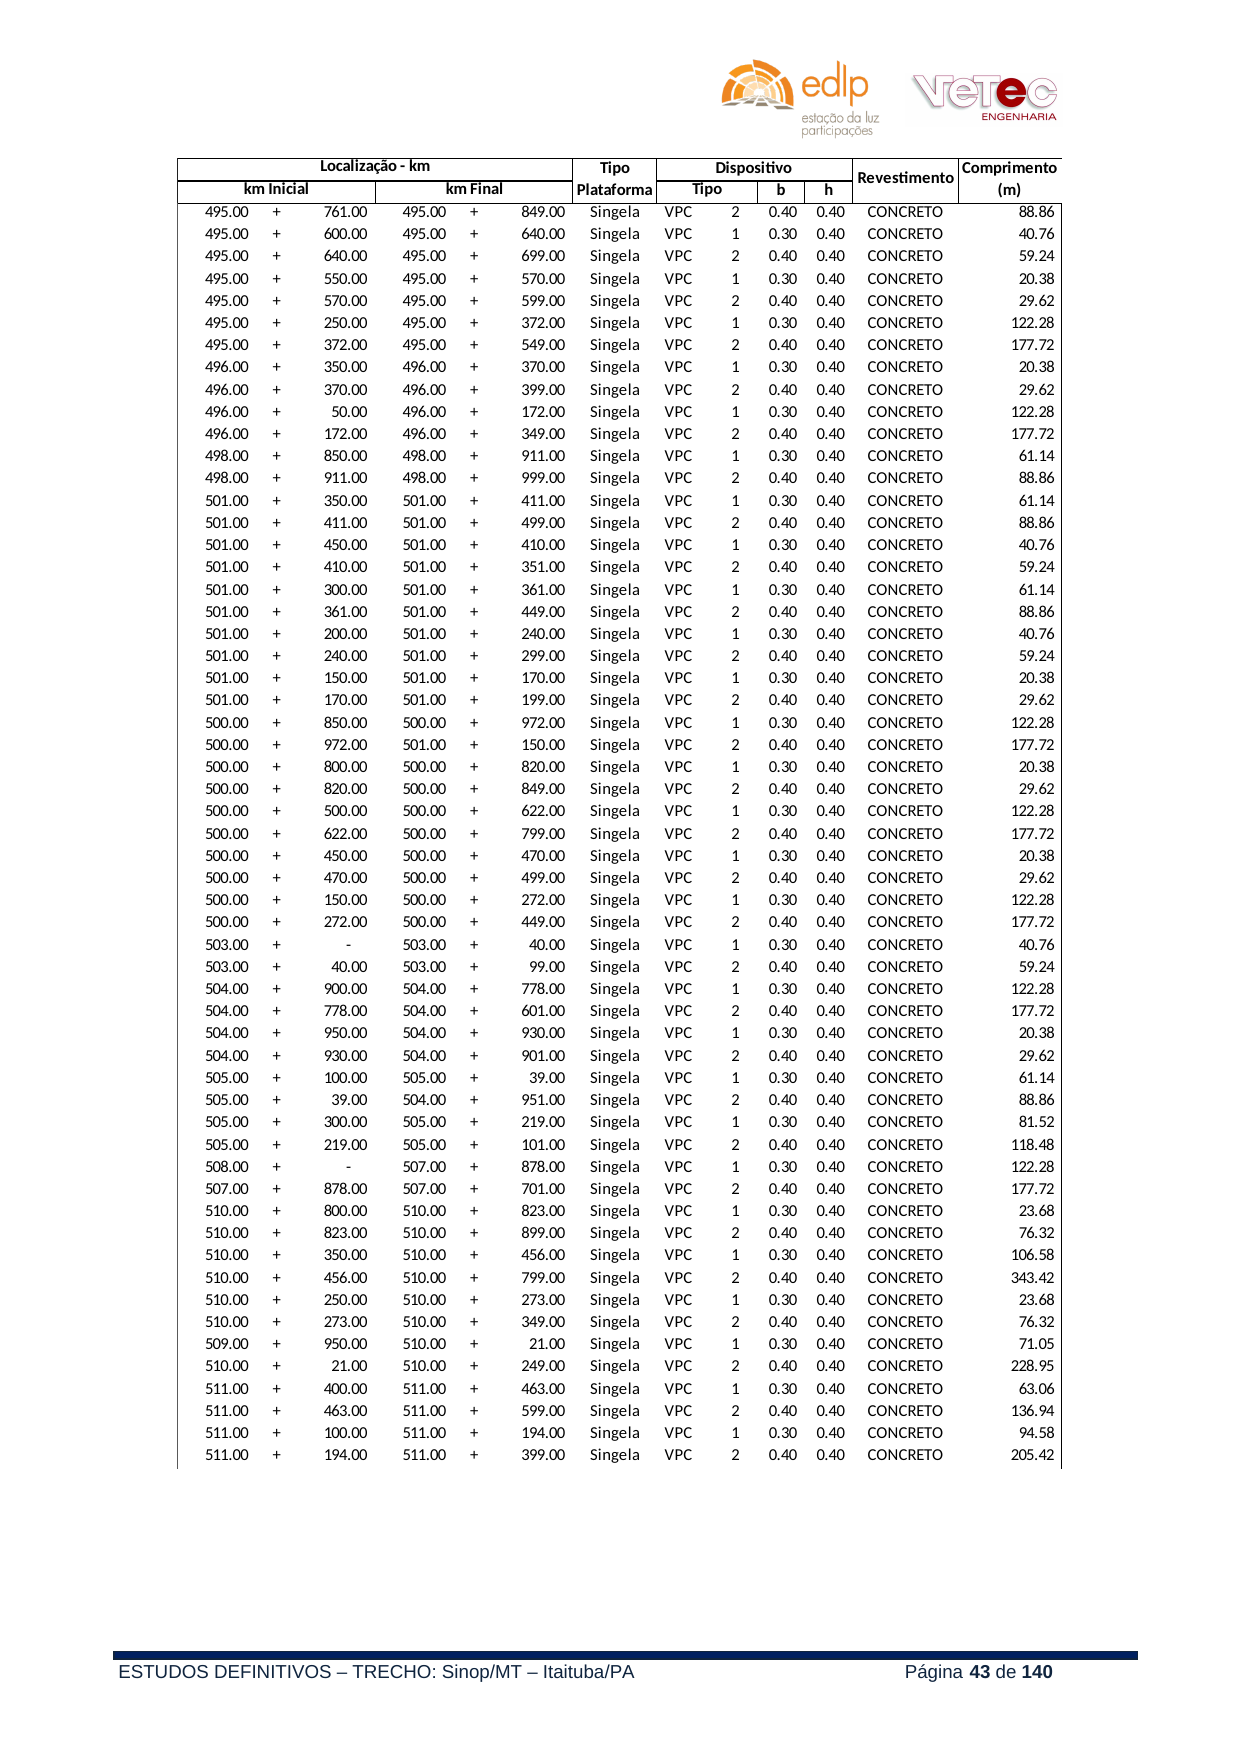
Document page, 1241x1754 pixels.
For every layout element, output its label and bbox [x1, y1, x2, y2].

picture [904, 73, 1064, 127]
picture [700, 27, 893, 158]
